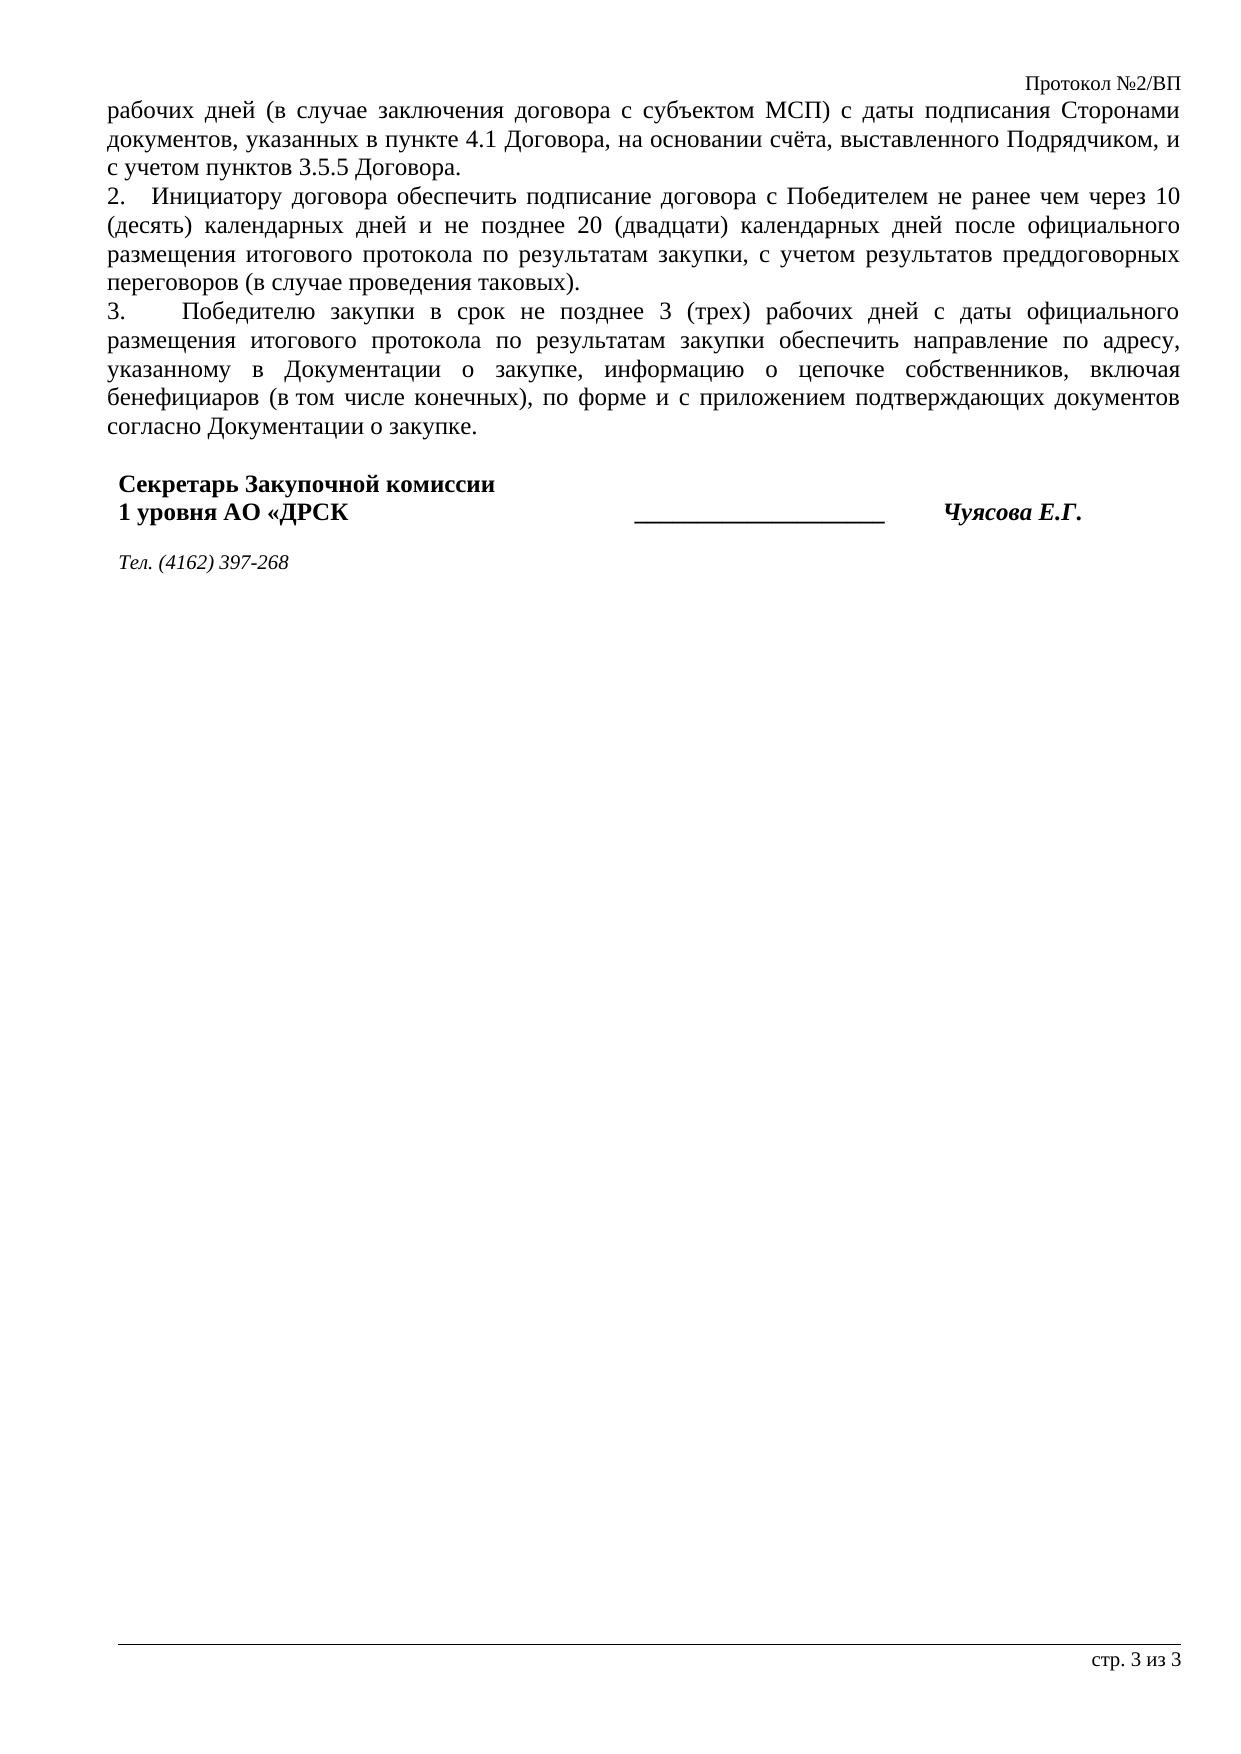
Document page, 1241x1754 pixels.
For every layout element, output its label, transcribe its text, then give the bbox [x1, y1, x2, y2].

text Секретарь Закупочной комиссии [118, 469, 1181, 497]
text 1 уровня АО «ДРСК ____________________ Чуясова Е.Г. [118, 497, 1181, 526]
list Победителю закупки в срок не позднее 3 (трех) рабочих дней с даты официального размещения итогового протокола по результатам закупки обеспечить направление по адресу, указанному в Документации о закупке, информацию о цепочке собственников, включая бенефициаров (в том числе конечных), по форме и с приложением подтверждающих документов согласно Документации о закупке. [107, 296, 1181, 440]
text Тел. (4162) 397-268 [118, 550, 1181, 574]
list Инициатору договора обеспечить подписание договора с Победителем не ранее чем через 10 (десять) календарных дней и не позднее 20 (двадцати) календарных дней после официального размещения итогового протокола по результатам закупки, с учетом результатов преддоговорных переговоров (в случае проведения таковых). [107, 181, 1181, 296]
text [107, 95, 1181, 181]
